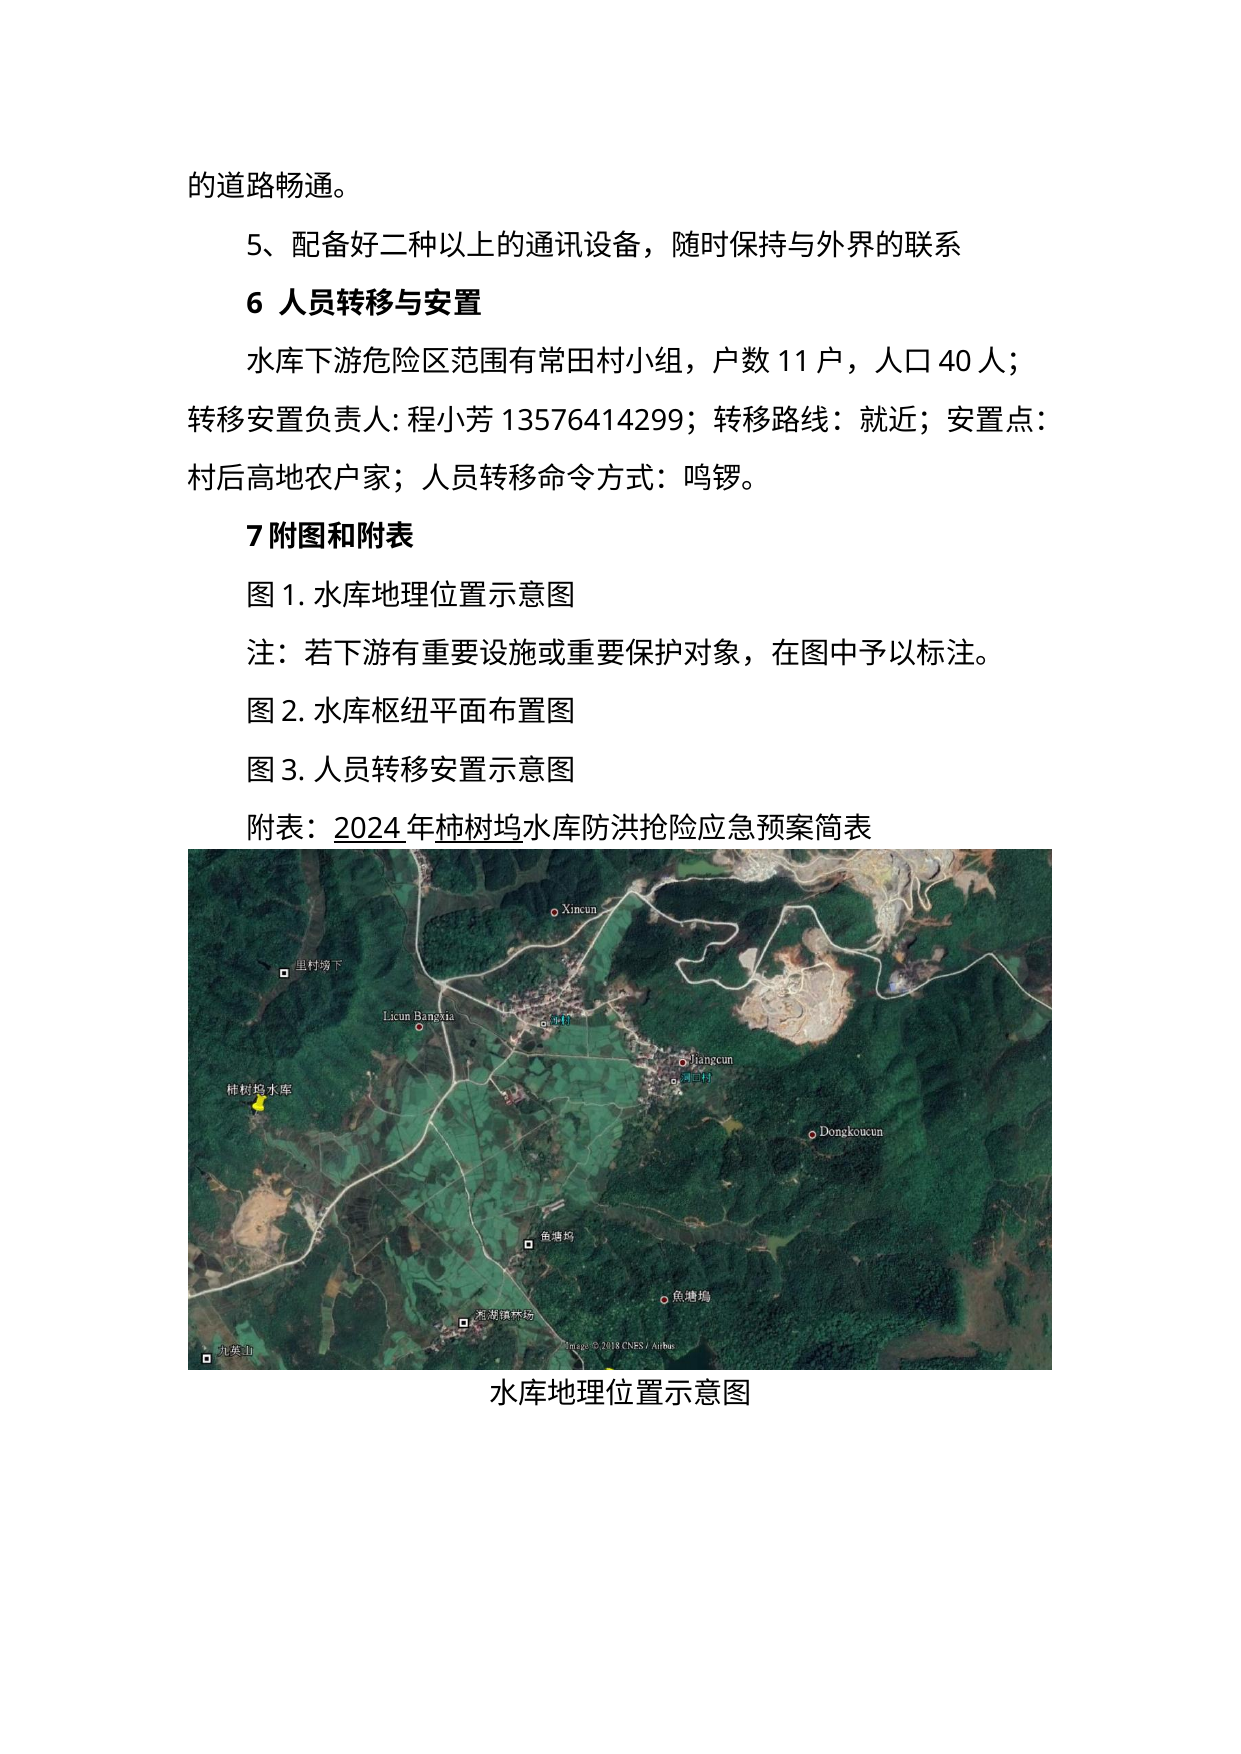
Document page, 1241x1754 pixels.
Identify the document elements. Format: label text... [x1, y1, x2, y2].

text 附表：2024年柿树坞水库防洪抢险应急预案简表 [187, 792, 1053, 850]
picture [188, 849, 1052, 1370]
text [187, 150, 1053, 208]
text 图3. 人员转移安置示意图 [187, 733, 1053, 792]
text 注：若下游有重要设施或重要保护对象，在图中予以标注。 [187, 617, 1053, 675]
text 6 人员转移与安置 [187, 267, 1053, 325]
text 水库地理位置示意图 [187, 1370, 1053, 1412]
text 5、配备好二种以上的通讯设备，随时保持与外界的联系 [187, 208, 1053, 267]
text 水库下游危险区范围有常田村小组，户数11户，人口40人；转移安置负责人: 程小芳13576414299；转移路线：就近；安置点：村后高地农户家；人员转移命令方式：鸣锣。 [187, 325, 1053, 500]
text 7附图和附表 [187, 500, 1053, 558]
text 图2. 水库枢纽平面布置图 [187, 675, 1053, 733]
text 图1. 水库地理位置示意图 [187, 558, 1053, 617]
